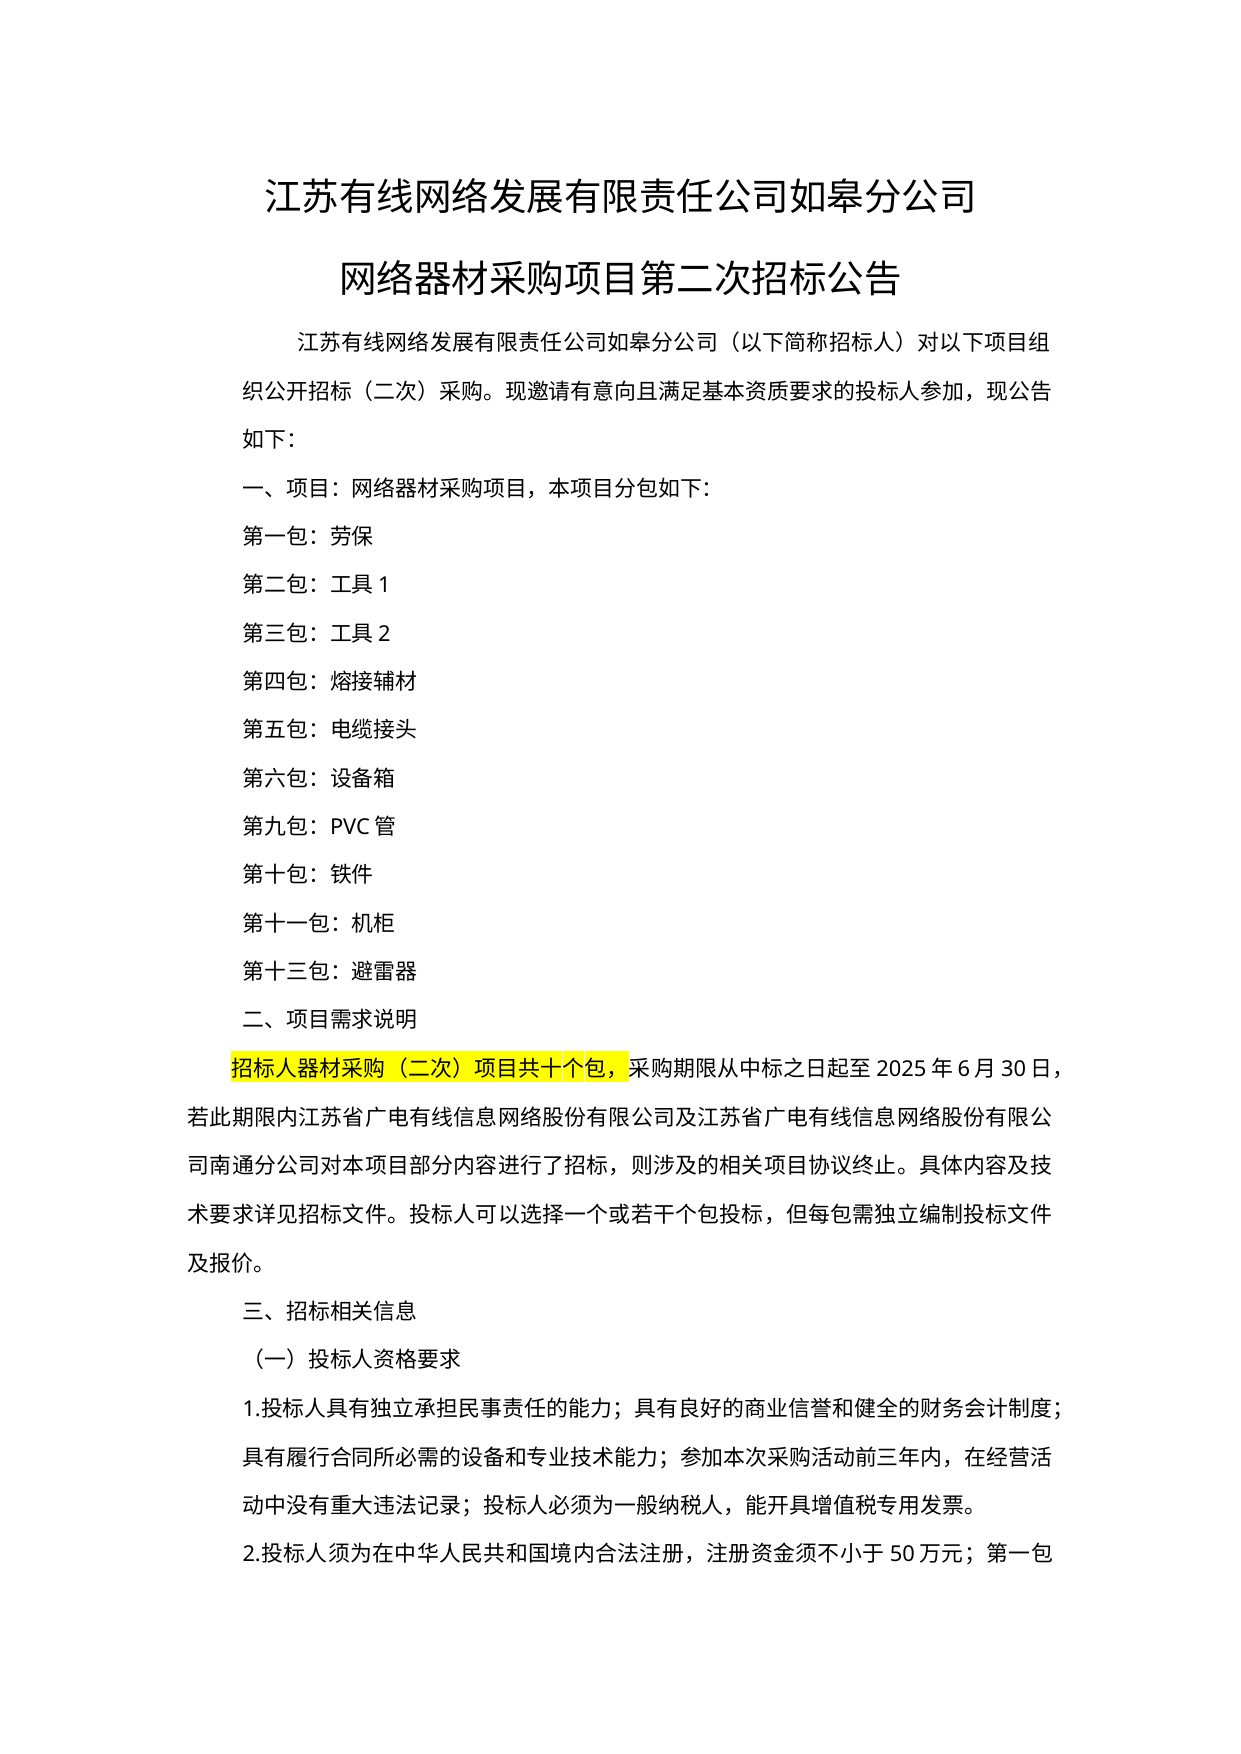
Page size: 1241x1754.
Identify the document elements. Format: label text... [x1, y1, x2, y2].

text 第五包：电缆接头 [242, 712, 1053, 744]
text 第六包：设备箱 [242, 760, 1053, 793]
text 第一包：劳保 [242, 519, 1053, 551]
text 第三包：工具2 [242, 615, 1053, 648]
text 第四包：熔接辅材 [242, 664, 1053, 696]
text 第九包：PVC管 [242, 809, 1053, 841]
text 江苏有线网络发展有限责任公司如皋分公司（以下简称招标人）对以下项目组织公开招标（二次）采购。现邀请有意向且满足基本资质要求的投标人参加，现公告如下： [242, 324, 1053, 454]
text 三、招标相关信息 [242, 1294, 1053, 1326]
text 第二包：工具1 [242, 567, 1053, 599]
text 1.投标人具有独立承担民事责任的能力；具有良好的商业信誉和健全的财务会计制度；具有履行合同所必需的设备和专业技术能力；参加本次采购活动前三年内，在经营活动中没有重大违法记录；投标人必须为一般纳税人，能开具增值税专用发票。 [242, 1390, 1053, 1520]
text 江苏有线网络发展有限责任公司如皋分公司 [187, 162, 1053, 227]
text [242, 1536, 1053, 1569]
text （一）投标人资格要求 [242, 1342, 1053, 1374]
text 招标人器材采购（二次）项目共十个包，采购期限从中标之日起至2025年6月30日，若此期限内江苏省广电有线信息网络股份有限公司及江苏省广电有线信息网络股份有限公司南通分公司对本项目部分内容进行了招标，则涉及的相关项目协议终止。具体内容及技术要求详见招标文件。投标人可以选择一个或若干个包投标，但每包需独立编制投标文件及报价。 [187, 1050, 1053, 1278]
text 网络器材采购项目第二次招标公告 [187, 243, 1053, 308]
text 第十包：铁件 [242, 857, 1053, 889]
text 第十一包：机柜 [242, 905, 1053, 938]
text 第十三包：避雷器 [242, 954, 1053, 986]
text 二、项目需求说明 [242, 1002, 1053, 1034]
text 一、项目：网络器材采购项目，本项目分包如下： [242, 470, 1053, 503]
